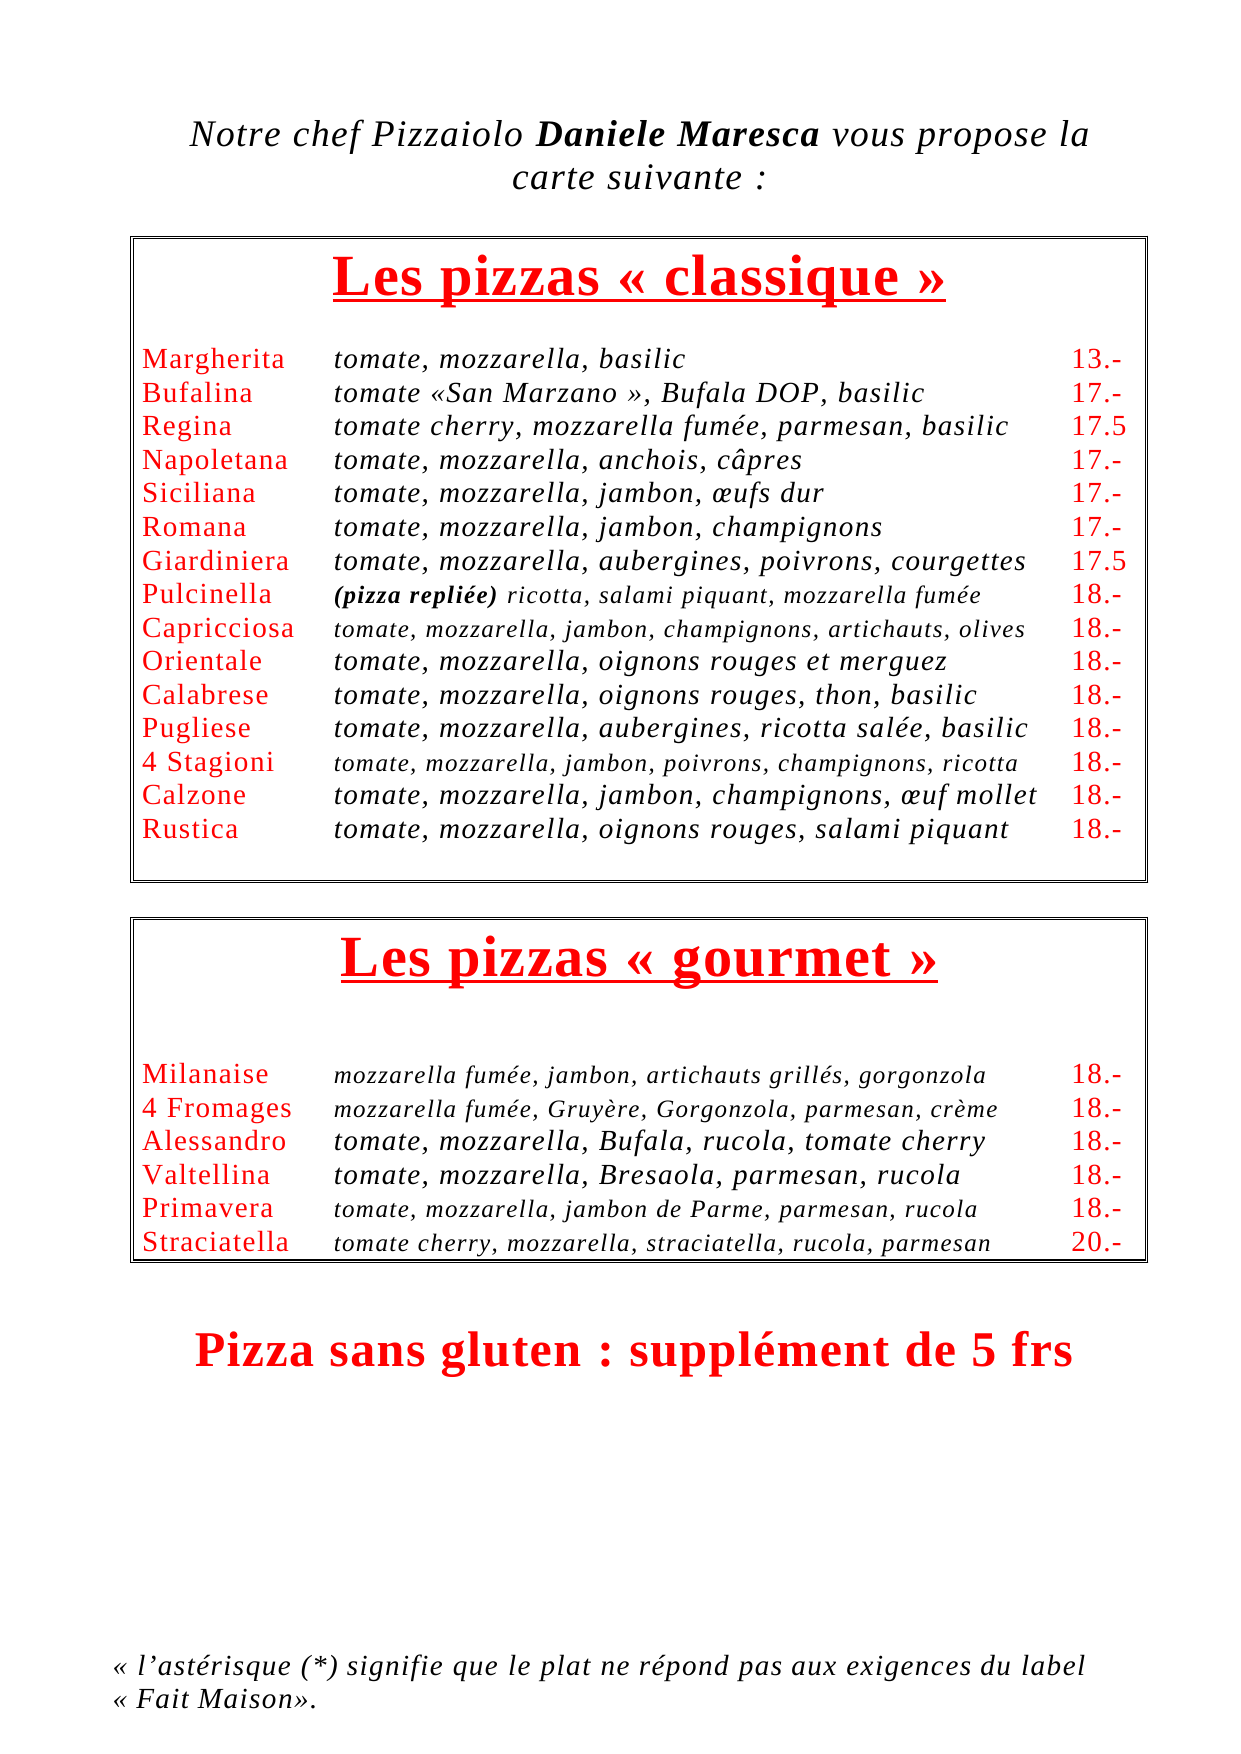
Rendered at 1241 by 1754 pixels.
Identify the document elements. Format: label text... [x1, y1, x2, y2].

text 4 Fromages mozzarella fumée, Gruyère, Gorgonzola, parmesan, crème 18.- [134, 1084, 1145, 1118]
text Pugliese tomate, mozzarella, aubergines, ricotta salée, basilic 18.- [134, 705, 1145, 739]
text Pulcinella (pizza repliée) ricotta, salami piquant, mozzarella fumée 18.- [134, 571, 1145, 604]
text Orientale tomate, mozzarella, oignons rouges et merguez 18.- [134, 638, 1145, 672]
text Les pizzas « classique » [134, 239, 1145, 308]
text Margherita tomate, mozzarella, basilic 13.- [134, 336, 1145, 370]
text Alessandro tomate, mozzarella, Bufala, rucola, tomate cherry 18.- [134, 1118, 1145, 1152]
text Milanaise mozzarella fumée, jambon, artichauts grillés, gorgonzola 18.- [134, 1051, 1145, 1084]
text Notre chef Pizzaiolo Daniele Maresca vous propose la carte suivante : [142, 111, 1137, 197]
text Capricciosa tomate, mozzarella, jambon, champignons, artichauts, olives 18.- [134, 604, 1145, 638]
text 4 Stagioni tomate, mozzarella, jambon, poivrons, champignons, ricotta 18.- [134, 739, 1145, 772]
text Siciliana tomate, mozzarella, jambon, œufs dur 17.- [134, 470, 1145, 504]
text Primavera tomate, mozzarella, jambon de Parme, parmesan, rucola 18.- [134, 1185, 1145, 1219]
text Calabrese tomate, mozzarella, oignons rouges, thon, basilic 18.- [134, 672, 1145, 705]
text Napoletana tomate, mozzarella, anchois, câpres 17.- [134, 437, 1145, 470]
text Regina tomate cherry, mozzarella fumée, parmesan, basilic 17.5 [134, 403, 1145, 437]
text Bufalina tomate «San Marzano », Bufala DOP, basilic 17.- [134, 370, 1145, 403]
text Pizza sans gluten : supplément de 5 frs [131, 1320, 1137, 1378]
text Les pizzas « gourmet » [134, 920, 1145, 989]
text Calzone tomate, mozzarella, jambon, champignons, œuf mollet 18.- [134, 772, 1145, 806]
text Rustica tomate, mozzarella, oignons rouges, salami piquant 18.- [134, 806, 1145, 844]
text Romana tomate, mozzarella, jambon, champignons 17.- [134, 504, 1145, 537]
text Straciatella tomate cherry, mozzarella, straciatella, rucola, parmesan 20.- [134, 1219, 1145, 1259]
text Giardiniera tomate, mozzarella, aubergines, poivrons, courgettes 17.5 [134, 537, 1145, 571]
text Valtellina tomate, mozzarella, Bresaola, parmesan, rucola 18.- [134, 1152, 1145, 1185]
